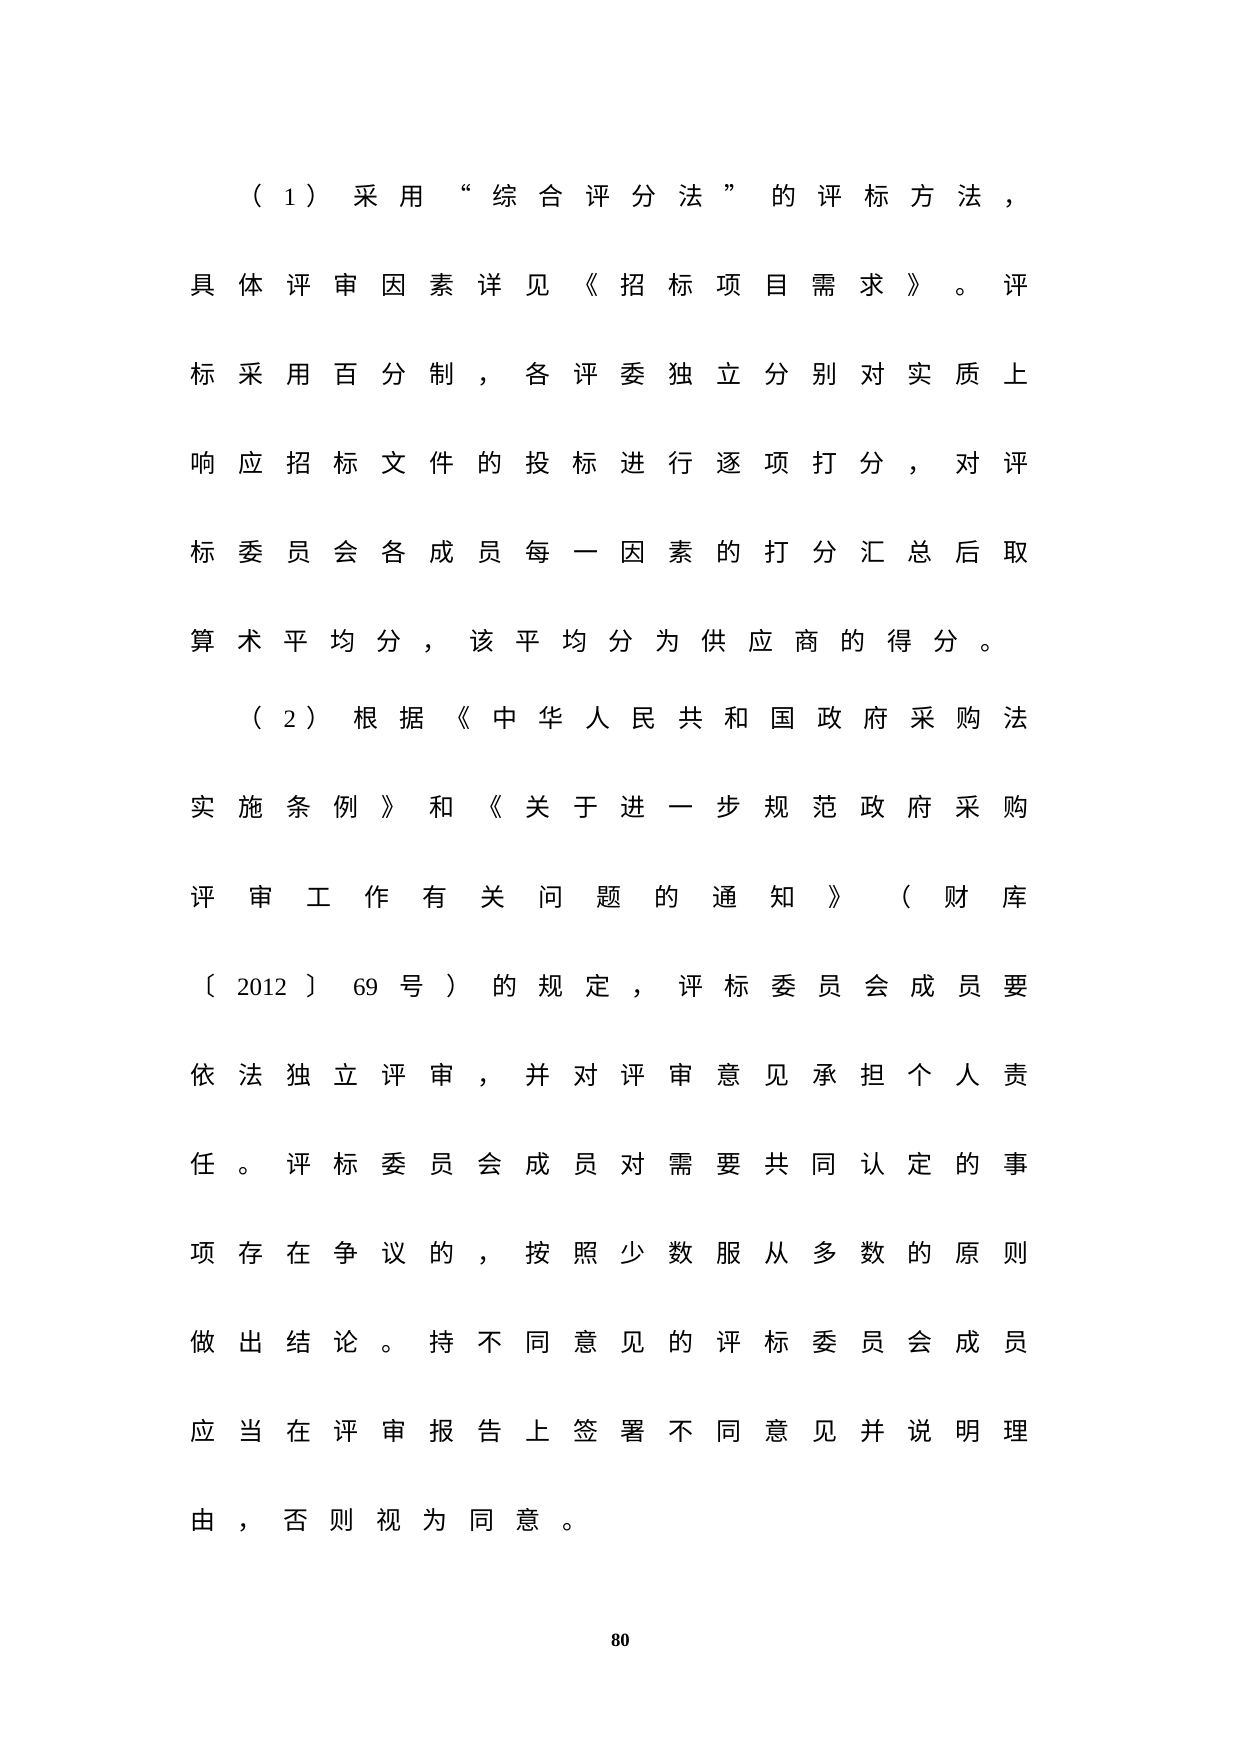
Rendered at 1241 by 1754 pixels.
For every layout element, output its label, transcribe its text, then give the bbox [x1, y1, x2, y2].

text （1）采用“综合评分法”的评标方法，具体评审因素详见《招标项目需求》。评标采用百分制，各评委独立分别对实质上响应招标文件的投标进行逐项打分，对评标委员会各成员每一因素的打分汇总后取算术平均分，该平均分为供应商的得分。 [190, 164, 1050, 669]
text （2）根据《中华人民共和国政府采购法实施条例》和《关于进一步规范政府采购评审工作有关问题的通知》（财库〔2012〕69号）的规定，评标委员会成员要依法独立评审，并对评审意见承担个人责任。评标委员会成员对需要共同认定的事项存在争议的，按照少数服从多数的原则做出结论。持不同意见的评标委员会成员应当在评审报告上签署不同意见并说明理由，否则视为同意。 [190, 687, 1050, 1548]
